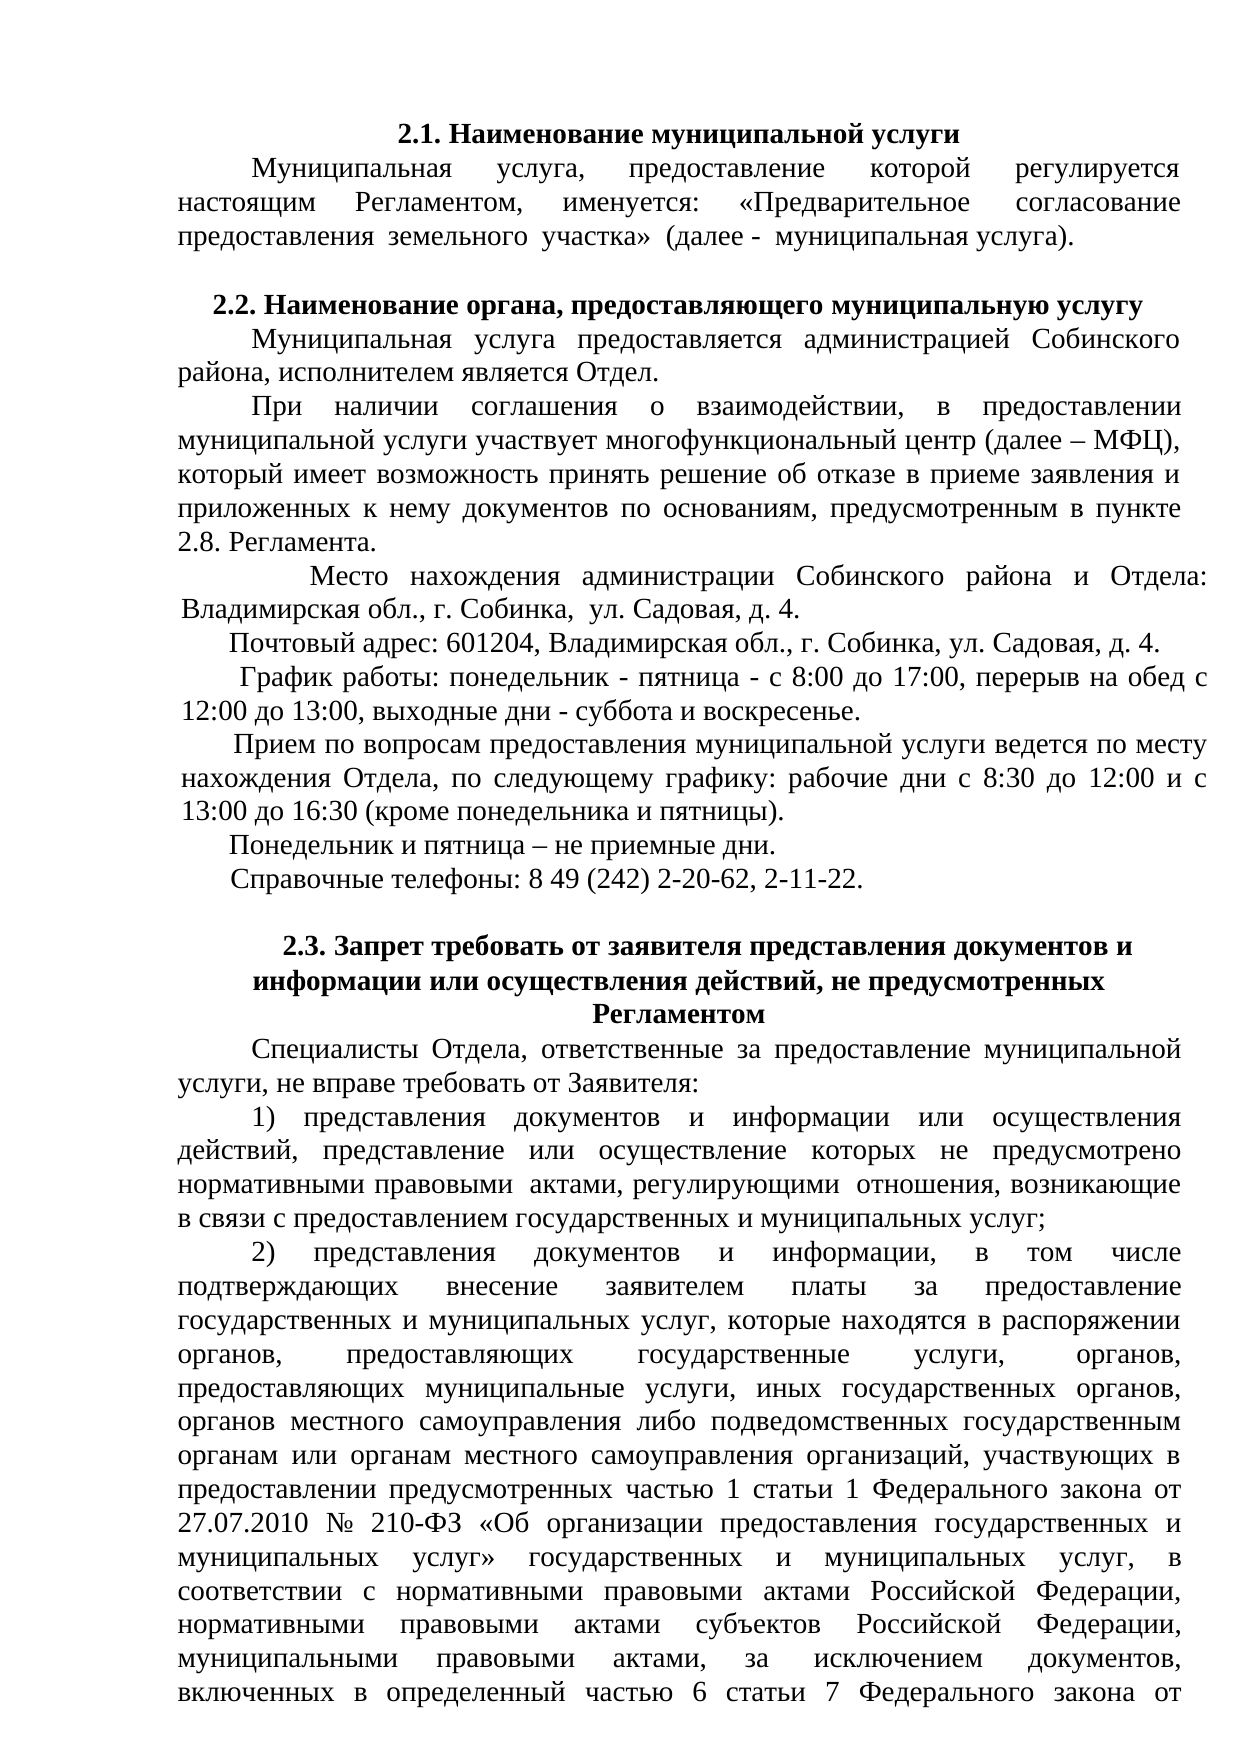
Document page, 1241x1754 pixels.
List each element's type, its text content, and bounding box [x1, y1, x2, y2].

list Место нахождения администрации Собинского района и Отдела: Владимирская обл., г. Собинка, ул. Садовая, д. 4. [181, 558, 1209, 625]
text Специалисты Отдела, ответственные за предоставление муниципальной услуги, не вправе требовать от Заявителя: [177, 1031, 1181, 1098]
subtitle Наименование муниципальной услуги [397, 116, 1209, 150]
subtitle Наименование органа, предоставляющего муниципальную услугу [212, 287, 1209, 321]
text Муниципальная услуга предоставляется администрацией Собинского района, исполнителем является Отдел. [177, 321, 1181, 388]
text Прием по вопросам предоставления муниципальной услуги ведется по месту нахождения Отдела, по следующему графику: рабочие дни с 8:30 до 12:00 и с 13:00 до 16:30 (кроме понедельника и пятницы). [181, 726, 1209, 827]
text Муниципальная услуга, предоставление которой регулируется настоящим Регламентом, именуется: «Предварительное согласование предоставления земельного участка» (далее - муниципальная услуга). [177, 150, 1181, 252]
list представления документов и информации или осуществления действий, представление или осуществление которых не предусмотрено нормативными правовыми актами, регулирующими отношения, возникающие в связи с предоставлением государственных и муниципальных услуг; [177, 1099, 1181, 1234]
text График работы: понедельник - пятница - с 8:00 до 17:00, перерыв на обед с 12:00 до 13:00, выходные дни - суббота и воскресенье. [181, 659, 1209, 726]
text Регламентом [592, 997, 1209, 1031]
text Почтовый адрес: 601204, Владимирская обл., г. Собинка, ул. Садовая, д. 4. [228, 625, 1209, 659]
subtitle Запрет требовать от заявителя представления документов и информации или осуществления действий, не предусмотренных [252, 928, 1135, 996]
text Справочные телефоны: 8 49 (242) 2-20-62, 2-11-22. [48, 861, 1209, 894]
text Понедельник и пятница – не приемные дни. [228, 827, 1209, 861]
text При наличии соглашения о взаимодействии, в предоставлении муниципальной услуги участвует многофункциональный центр (далее – МФЦ), который имеет возможность принять решение об отказе в приеме заявления и приложенных к нему документов по основаниям, предусмотренным в пункте 2.8. Регламента. [177, 388, 1182, 557]
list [177, 1234, 1182, 1708]
